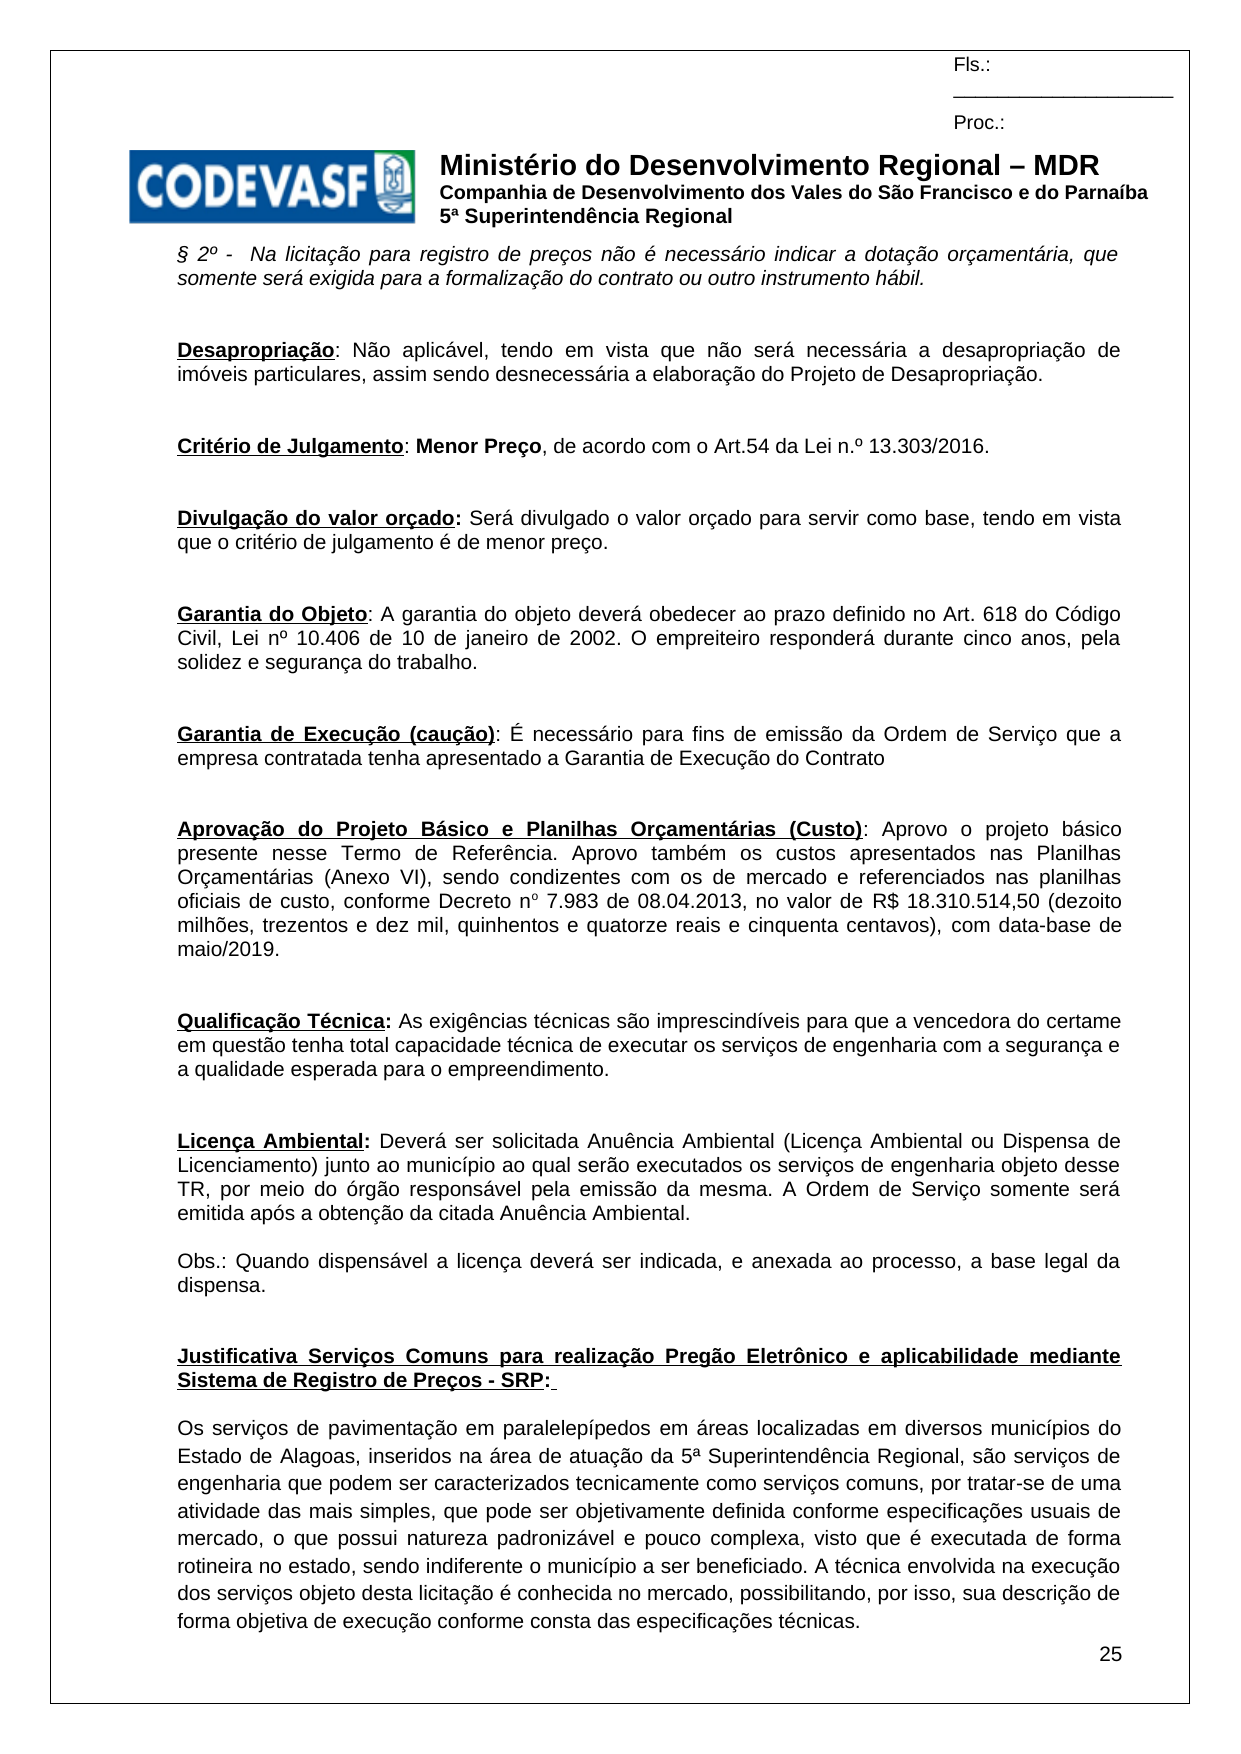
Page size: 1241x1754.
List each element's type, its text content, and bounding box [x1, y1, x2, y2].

text Justificativa Serviços Comuns para realização Pregão Eletrônico e aplicabilidade mediante Sistema de Registro de Preços - SRP: [177, 1344, 1122, 1365]
text Critério de Julgamento: Menor Preço, de acordo com o Art.54 da Lei n.º 13.303/2016. [177, 434, 1122, 458]
picture [129, 150, 417, 226]
text Os serviços de pavimentação em paralelepípedos em áreas localizadas em diversos municípios do Estado de Alagoas, inseridos na área de atuação da 5ª Superintendência Regional, são serviços de engenharia que podem ser caracterizados tecnicamente como serviços comuns, por tratar-se de uma atividade das mais simples, que pode ser objetivamente definida conforme especificações usuais de mercado, o que possui natureza padronizável e pouco complexa, visto que é executada de forma rotineira no estado, sendo indiferente o município a ser beneficiado. A técnica envolvida na execução dos serviços objeto desta licitação é conhecida no mercado, possibilitando, por isso, sua descrição de forma objetiva de execução conforme consta das especificações técnicas. [177, 1416, 1122, 1633]
text Qualificação Técnica: As exigências técnicas são imprescindíveis para que a vencedora do certame em questão tenha total capacidade técnica de executar os serviços de engenharia com a segurança e a qualidade esperada para o empreendimento. [177, 1009, 1122, 1081]
text Justificativa Serviços Comuns para realização Pregão Eletrônico e aplicabilidade mediante Sistema de Registro de Preços - SRP: [177, 1366, 1122, 1392]
text Desapropriação: Não aplicável, tendo em vista que não será necessária a desapropriação de imóveis particulares, assim sendo desnecessária a elaboração do Projeto de Desapropriação. [177, 338, 1122, 386]
text Licença Ambiental: Deverá ser solicitada Anuência Ambiental (Licença Ambiental ou Dispensa de Licenciamento) junto ao município ao qual serão executados os serviços de engenharia objeto desse TR, por meio do órgão responsável pela emissão da mesma. A Ordem de Serviço somente será emitida após a obtenção da citada Anuência Ambiental. [177, 1129, 1122, 1224]
text Aprovação do Projeto Básico e Planilhas Orçamentárias (Custo): Aprovo o projeto básico presente nesse Termo de Referência. Aprovo também os custos apresentados nas Planilhas Orçamentárias (Anexo VI), sendo condizentes com os de mercado e referenciados nas planilhas oficiais de custo, conforme Decreto no 7.983 de 08.04.2013, no valor de R$ 18.310.514,50 (dezoito milhões, trezentos e dez mil, quinhentos e quatorze reais e cinquenta centavos), com data-base de maio/2019. [177, 817, 1122, 961]
text Garantia do Objeto: A garantia do objeto deverá obedecer ao prazo definido no Art. 618 do Código Civil, Lei nº 10.406 de 10 de janeiro de 2002. O empreiteiro responderá durante cinco anos, pela solidez e segurança do trabalho. [177, 602, 1122, 673]
text Divulgação do valor orçado: Será divulgado o valor orçado para servir como base, tendo em vista que o critério de julgamento é de menor preço. [177, 506, 1122, 554]
text Garantia de Execução (caução): É necessário para fins de emissão da Ordem de Serviço que a empresa contratada tenha apresentado a Garantia de Execução do Contrato [177, 721, 1122, 769]
text Obs.: Quando dispensável a licença deverá ser indicada, e anexada ao processo, a base legal da dispensa. [177, 1248, 1122, 1296]
text § 2º - Na licitação para registro de preços não é necessário indicar a dotação orçamentária, que somente será exigida para a formalização do contrato ou outro instrumento hábil. [177, 242, 1122, 290]
